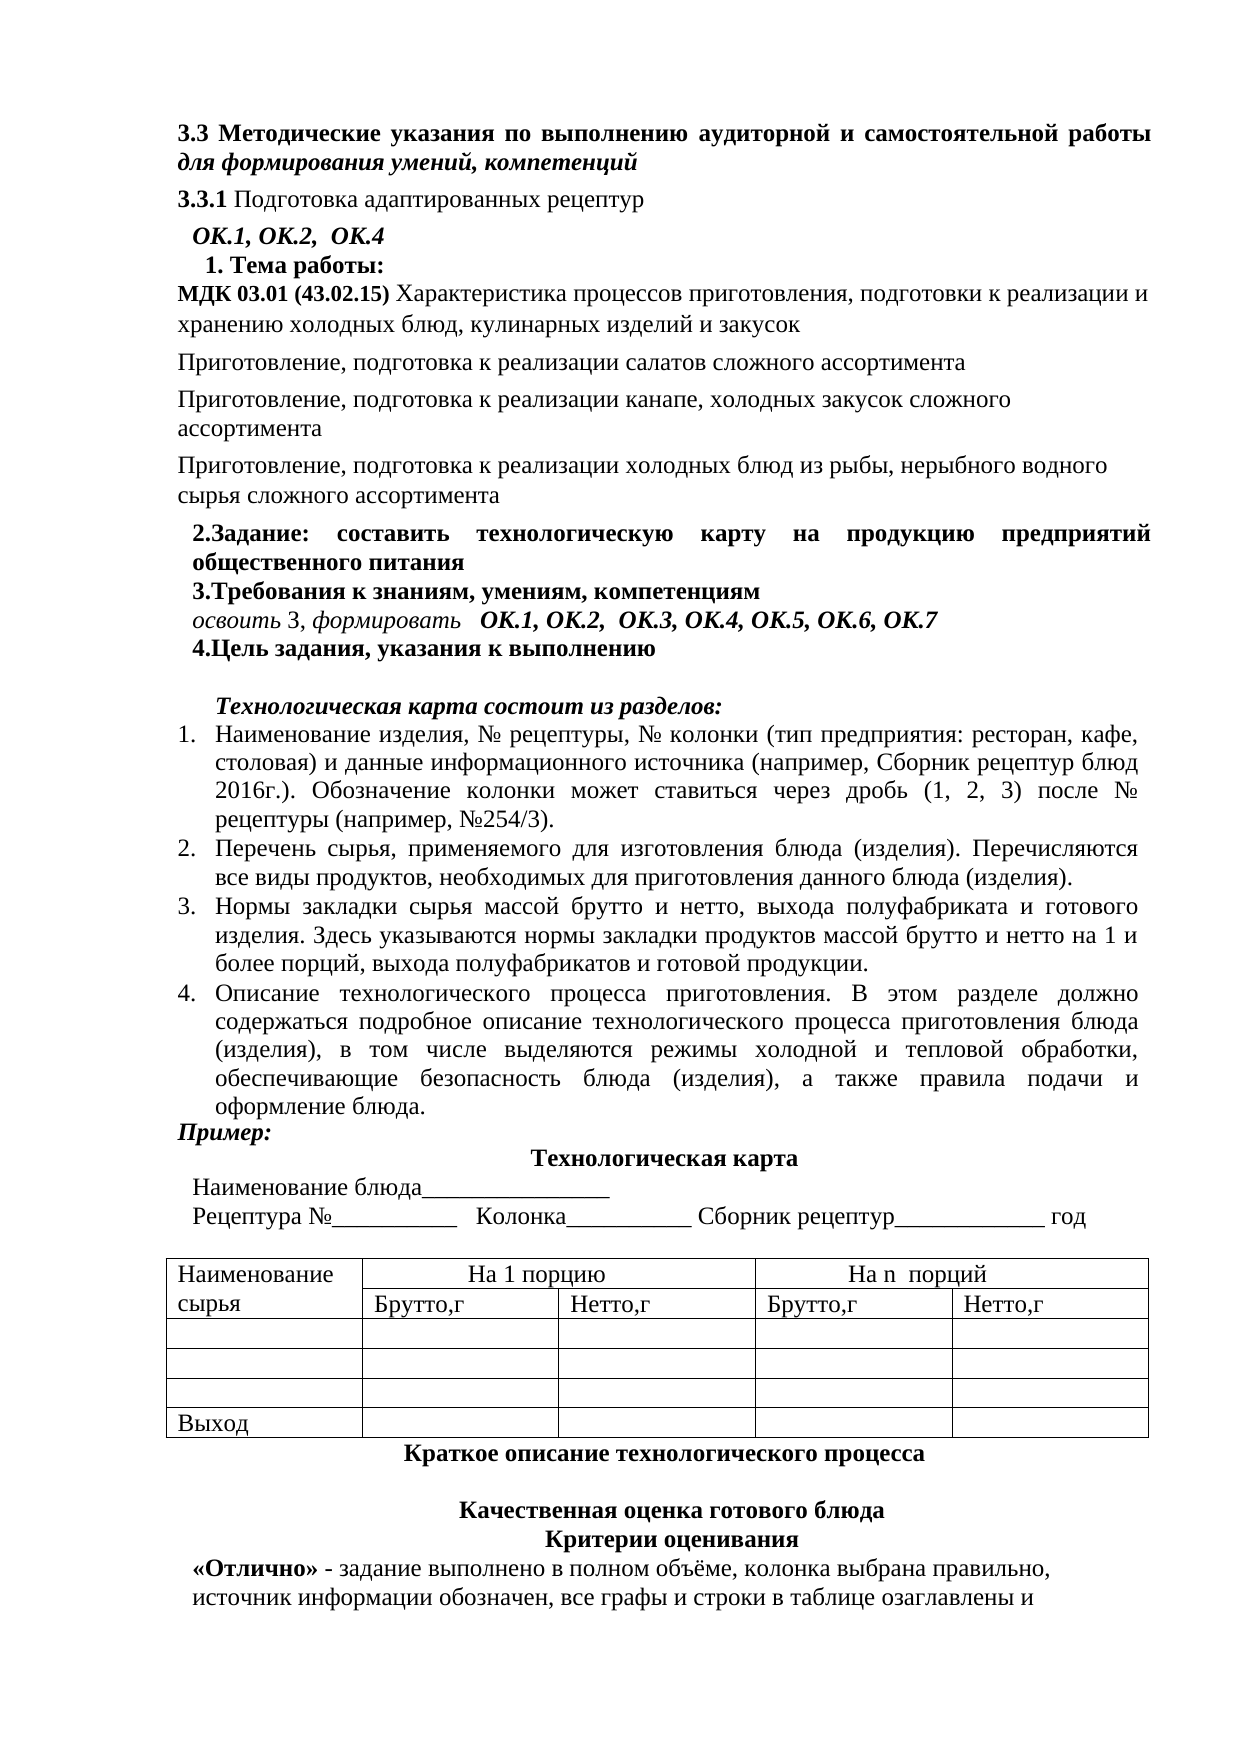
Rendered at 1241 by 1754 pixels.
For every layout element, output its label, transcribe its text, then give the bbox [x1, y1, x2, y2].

table_cell [363, 1379, 558, 1407]
text Приготовление, подготовка к реализации салатов сложного ассортимента [177, 347, 1152, 376]
table_cell Выход [167, 1408, 362, 1437]
table_cell [167, 1379, 362, 1407]
text Технологическая карта [177, 1146, 1152, 1172]
table_header Наименование сырья [167, 1259, 362, 1318]
table_cell [953, 1319, 1148, 1348]
table_cell [559, 1349, 755, 1377]
text Рецептура №__________ Колонка__________ Сборник рецептур____________ год [192, 1201, 1152, 1229]
text 2.Задание: составить технологическую карту на продукцию предприятий общественного питания [192, 518, 1152, 576]
text 3.3 Методические указания по выполнению аудиторной и самостоятельной работы для формирования умений, компетенций [177, 118, 1152, 176]
list Перечень сырья, применяемого для изготовления блюда (изделия). Перечисляются все виды продуктов, необходимых для приготовления данного блюда (изделия). [177, 834, 1139, 891]
text 3.Требования к знаниям, умениям, компетенциям [192, 576, 1152, 605]
table_cell [756, 1349, 952, 1377]
table_cell [756, 1408, 952, 1437]
text Приготовление, подготовка к реализации канапе, холодных закусок сложного ассортимента [177, 384, 1152, 442]
text Наименование блюда_______________ [192, 1172, 1152, 1201]
table_cell [559, 1319, 755, 1348]
table_cell [756, 1379, 952, 1407]
table_header На n порций [756, 1259, 1148, 1288]
text Пример: [177, 1119, 1152, 1146]
list Наименование изделия, № рецептуры, № колонки (тип предприятия: ресторан, кафе, столовая) и данные информационного источника (например, Сборник рецептур блюд 2016г.). Обозначение колонки может ставиться через дробь (1, 2, 3) после № рецептуры (например, №254/3). [177, 720, 1139, 833]
text 4.Цель задания, указания к выполнению [192, 633, 1152, 662]
table_cell [167, 1349, 362, 1377]
text ОК.1, ОК.2, ОК.4 [192, 221, 1152, 250]
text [192, 1553, 1152, 1611]
table_cell [363, 1408, 558, 1437]
table_cell Нетто,г [559, 1289, 755, 1318]
table_header На 1 порцию [363, 1259, 755, 1288]
text Критерии оценивания [192, 1524, 1152, 1553]
text МДК 03.01 (43.02.15) Характеристика процессов приготовления, подготовки к реализации и хранению холодных блюд, кулинарных изделий и закусок [177, 278, 1152, 337]
table_cell [559, 1379, 755, 1407]
table_cell [167, 1319, 362, 1348]
table_cell [363, 1319, 558, 1348]
list Описание технологического процесса приготовления. В этом разделе должно содержаться подробное описание технологического процесса приготовления блюда (изделия), в том числе выделяются режимы холодной и тепловой обработки, обеспечивающие безопасность блюда (изделия), а также правила подачи и оформление блюда. [177, 978, 1139, 1119]
table_cell [559, 1408, 755, 1437]
table_cell [953, 1379, 1148, 1407]
table_cell [756, 1319, 952, 1348]
text Качественная оценка готового блюда [192, 1496, 1152, 1524]
text Краткое описание технологического процесса [177, 1438, 1152, 1467]
text 1. Тема работы: [192, 250, 1152, 278]
table_cell [953, 1349, 1148, 1377]
text Технологическая карта состоит из разделов: [215, 691, 1152, 720]
table_cell Брутто,г [756, 1289, 952, 1318]
table_cell [953, 1408, 1148, 1437]
text 3.3.1 Подготовка адаптированных рецептур [177, 184, 1152, 213]
table_cell Нетто,г [953, 1289, 1148, 1318]
text Приготовление, подготовка к реализации холодных блюд из рыбы, нерыбного водного сырья сложного ассортимента [177, 450, 1152, 509]
list Нормы закладки сырья массой брутто и нетто, выхода полуфабриката и готового изделия. Здесь указываются нормы закладки продуктов массой брутто и нетто на 1 и более порций, выхода полуфабрикатов и готовой продукции. [177, 892, 1139, 977]
text освоить З, формировать ОК.1, ОК.2, ОК.3, ОК.4, ОК.5, ОК.6, ОК.7 [192, 605, 1152, 633]
table_cell [363, 1349, 558, 1377]
table_cell Брутто,г [363, 1289, 558, 1318]
